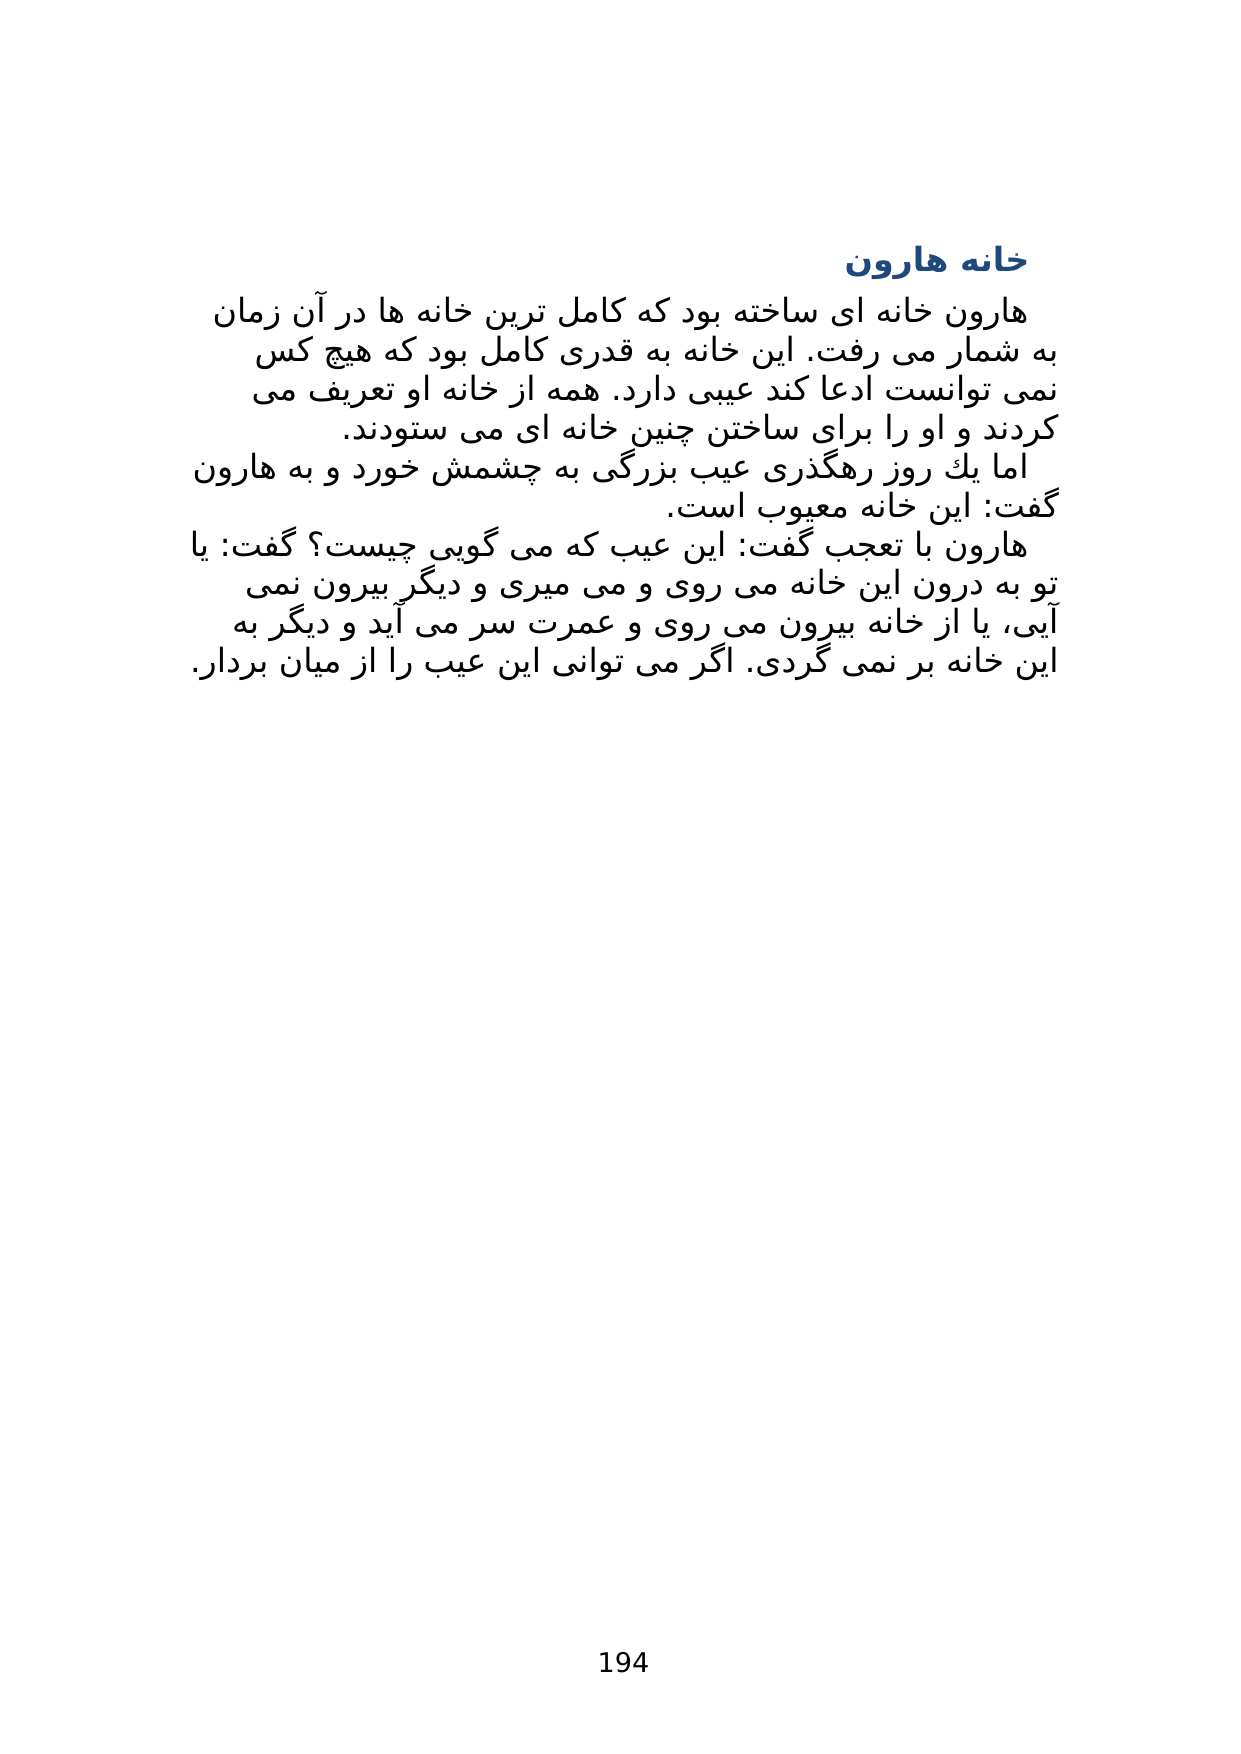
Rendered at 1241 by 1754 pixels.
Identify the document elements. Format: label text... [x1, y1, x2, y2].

text اما يك روز رهگذرى عيب بزرگى به چشمش خورد و به هارون گفت: اين خانه معيوب است. [187, 447, 1059, 525]
text هارون با تعجب گفت: اين عيب كه مى گويى چيست؟ گفت: يا تو به درون اين خانه مى روى و مى ميرى و ديگر بيرون نمى آيى، يا از خانه بيرون مى روى و عمرت سر مى آيد و ديگر به اين خانه بر نمى گردى. اگر مى توانى اين عيب را از ميان بردار. [187, 525, 1059, 680]
text هارون خانه اى ساخته بود كه كامل ترين خانه ها در آن زمان به شمار مى رفت. اين خانه به قدرى كامل بود كه هيچ كس نمى توانست ادعا كند عيبى دارد. همه از خانه او تعريف مى كردند و او را براى ساختن چنين خانه اى مى ستودند. [187, 292, 1059, 447]
subtitle خانه هارون [187, 241, 1059, 279]
